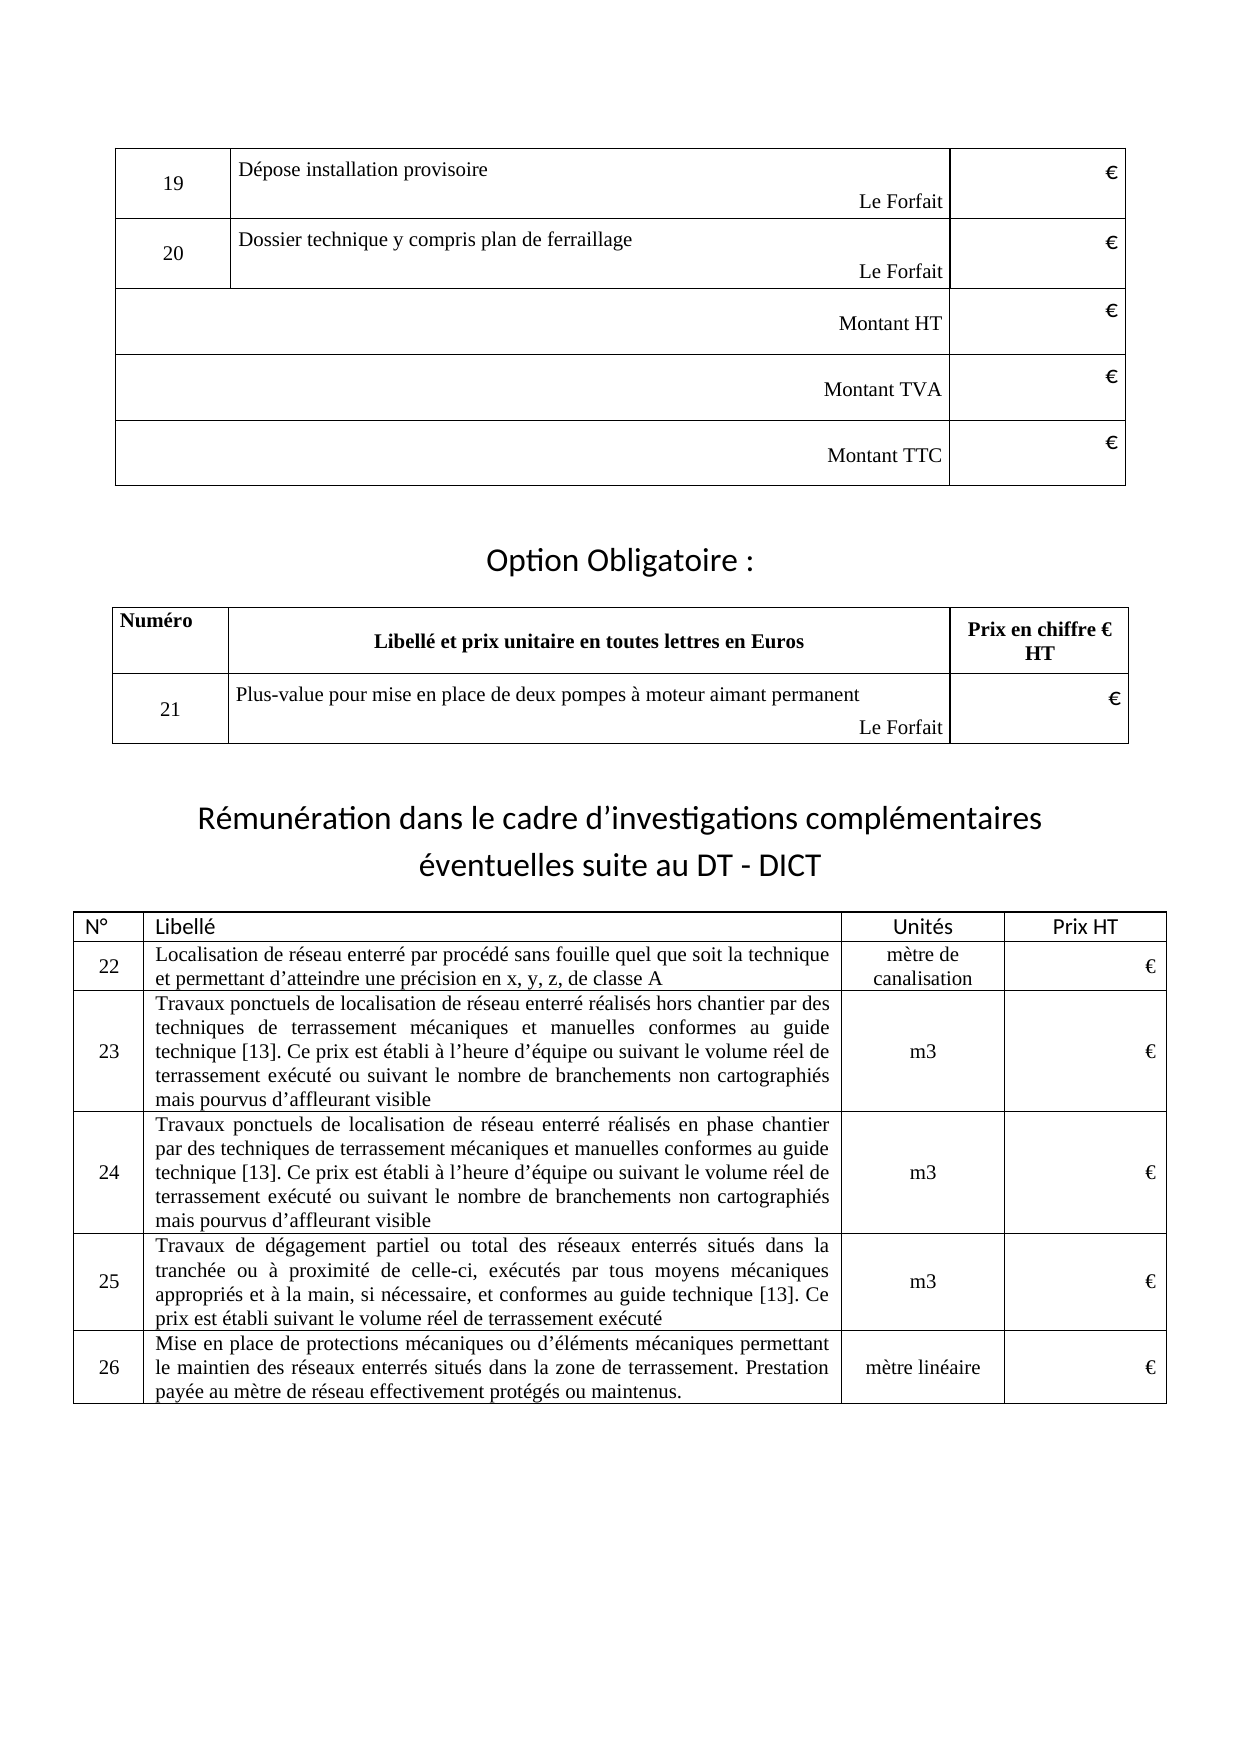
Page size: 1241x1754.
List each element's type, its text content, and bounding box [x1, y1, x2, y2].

table_cell € [1005, 991, 1166, 1111]
table_cell 22 [74, 942, 143, 990]
table_cell € [950, 421, 1125, 485]
table_header Numéro [113, 608, 228, 673]
table_cell m3 [842, 991, 1004, 1111]
table_cell Montant TVA [116, 355, 949, 419]
table_header Libellé et prix unitaire en toutes lettres en Euros [229, 608, 949, 673]
table_cell 23 [74, 991, 143, 1111]
table_cell € [1005, 942, 1166, 990]
table_cell Mise en place de protections mécaniques ou d’éléments mécaniques permettant le maintien des réseaux enterrés situés dans la zone de terrassement. Prestation payée au mètre de réseau effectivement protégés ou maintenus. [144, 1331, 841, 1403]
table_header Prix en chiffre € HT [951, 608, 1128, 673]
table_cell mètre de canalisation [842, 942, 1004, 990]
table_header N° [74, 913, 143, 941]
table_header Unités [842, 913, 1004, 941]
table_header Libellé [144, 913, 841, 941]
table_cell € [1005, 1234, 1166, 1330]
table_cell € [950, 355, 1125, 419]
text Rémunération dans le cadre d’investigations complémentaires éventuelles suite au DT - DICT [148, 797, 1093, 884]
table_cell mètre linéaire [842, 1331, 1004, 1403]
table_cell € [951, 219, 1125, 288]
table_cell € [1005, 1331, 1166, 1403]
table_header Prix HT [1005, 913, 1166, 941]
table_cell Travaux ponctuels de localisation de réseau enterré réalisés en phase chantier par des techniques de terrassement mécaniques et manuelles conformes au guide technique [13]. Ce prix est établi à l’heure d’équipe ou suivant le volume réel de terrassement exécuté ou suivant le nombre de branchements non cartographiés mais pourvus d’affleurant visible [144, 1112, 841, 1232]
table_cell 20 [116, 219, 230, 288]
table_cell 26 [74, 1331, 143, 1403]
table_cell Localisation de réseau enterré par procédé sans fouille quel que soit la technique et permettant d’atteindre une précision en x, y, z, de classe A [144, 942, 841, 990]
table_cell € [951, 674, 1128, 743]
text Option Obligatoire : [148, 539, 1093, 580]
table_cell Travaux ponctuels de localisation de réseau enterré réalisés hors chantier par des techniques de terrassement mécaniques et manuelles conformes au guide technique [13]. Ce prix est établi à l’heure d’équipe ou suivant le volume réel de terrassement exécuté ou suivant le nombre de branchements non cartographiés mais pourvus d’affleurant visible [144, 991, 841, 1111]
table_cell 21 [113, 674, 228, 743]
table_cell € [1005, 1112, 1166, 1232]
table_cell 24 [74, 1112, 143, 1232]
table_cell € [950, 289, 1125, 353]
table_cell Plus-value pour mise en place de deux pompes à moteur aimant permanent Le Forfait [229, 674, 949, 743]
table_cell Dossier technique y compris plan de ferraillage Le Forfait [231, 219, 949, 288]
table_cell 19 [116, 149, 230, 218]
table_cell Dépose installation provisoire Le Forfait [231, 149, 949, 218]
table_cell 25 [74, 1234, 143, 1330]
table_cell m3 [842, 1234, 1004, 1330]
table_cell € [951, 149, 1125, 218]
table_cell Montant TTC [116, 421, 949, 485]
table_cell Travaux de dégagement partiel ou total des réseaux enterrés situés dans la tranchée ou à proximité de celle-ci, exécutés par tous moyens mécaniques appropriés et à la main, si nécessaire, et conformes au guide technique [13]. Ce prix est établi suivant le volume réel de terrassement exécuté [144, 1234, 841, 1330]
table_cell Montant HT [116, 289, 949, 353]
table_cell m3 [842, 1112, 1004, 1232]
